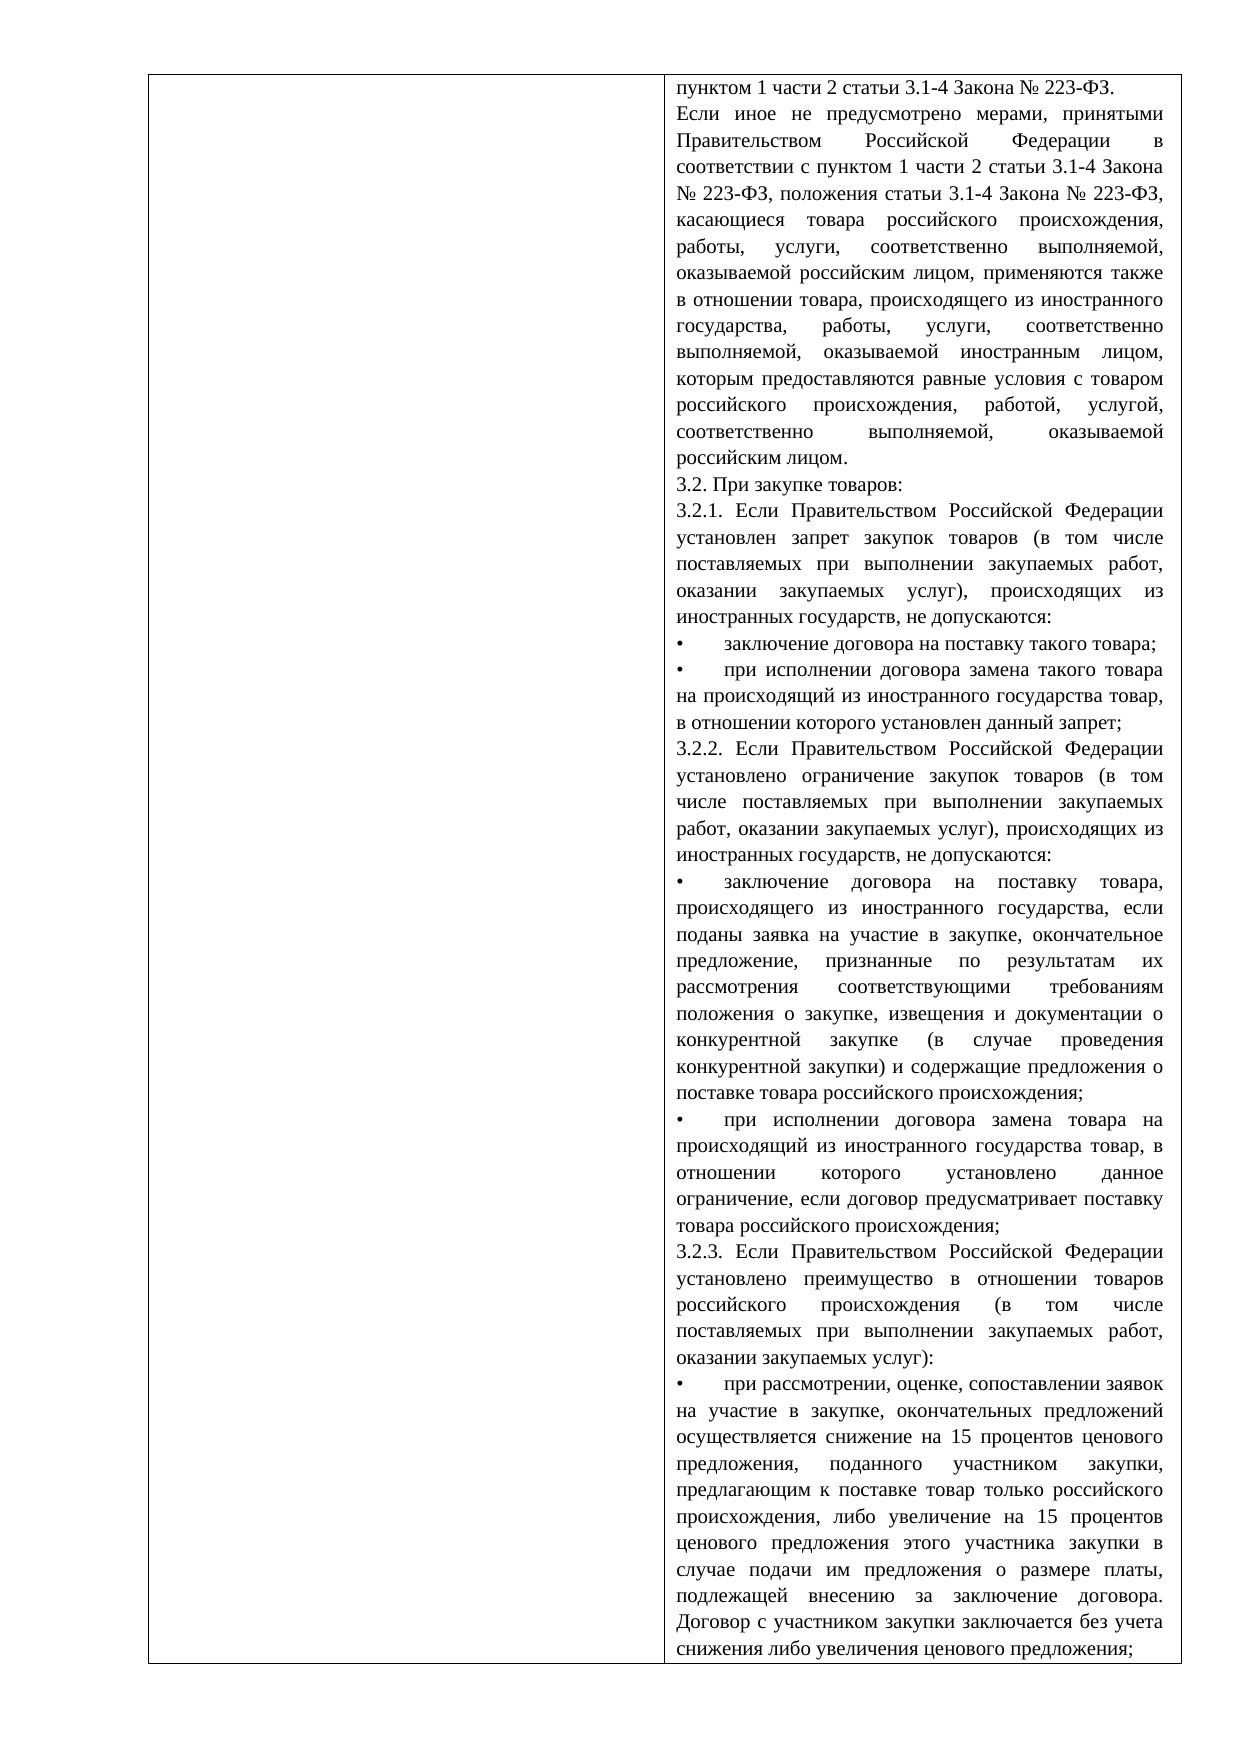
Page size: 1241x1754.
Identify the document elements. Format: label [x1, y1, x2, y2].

table_cell [665, 75, 1181, 1662]
table_cell [149, 75, 664, 1662]
